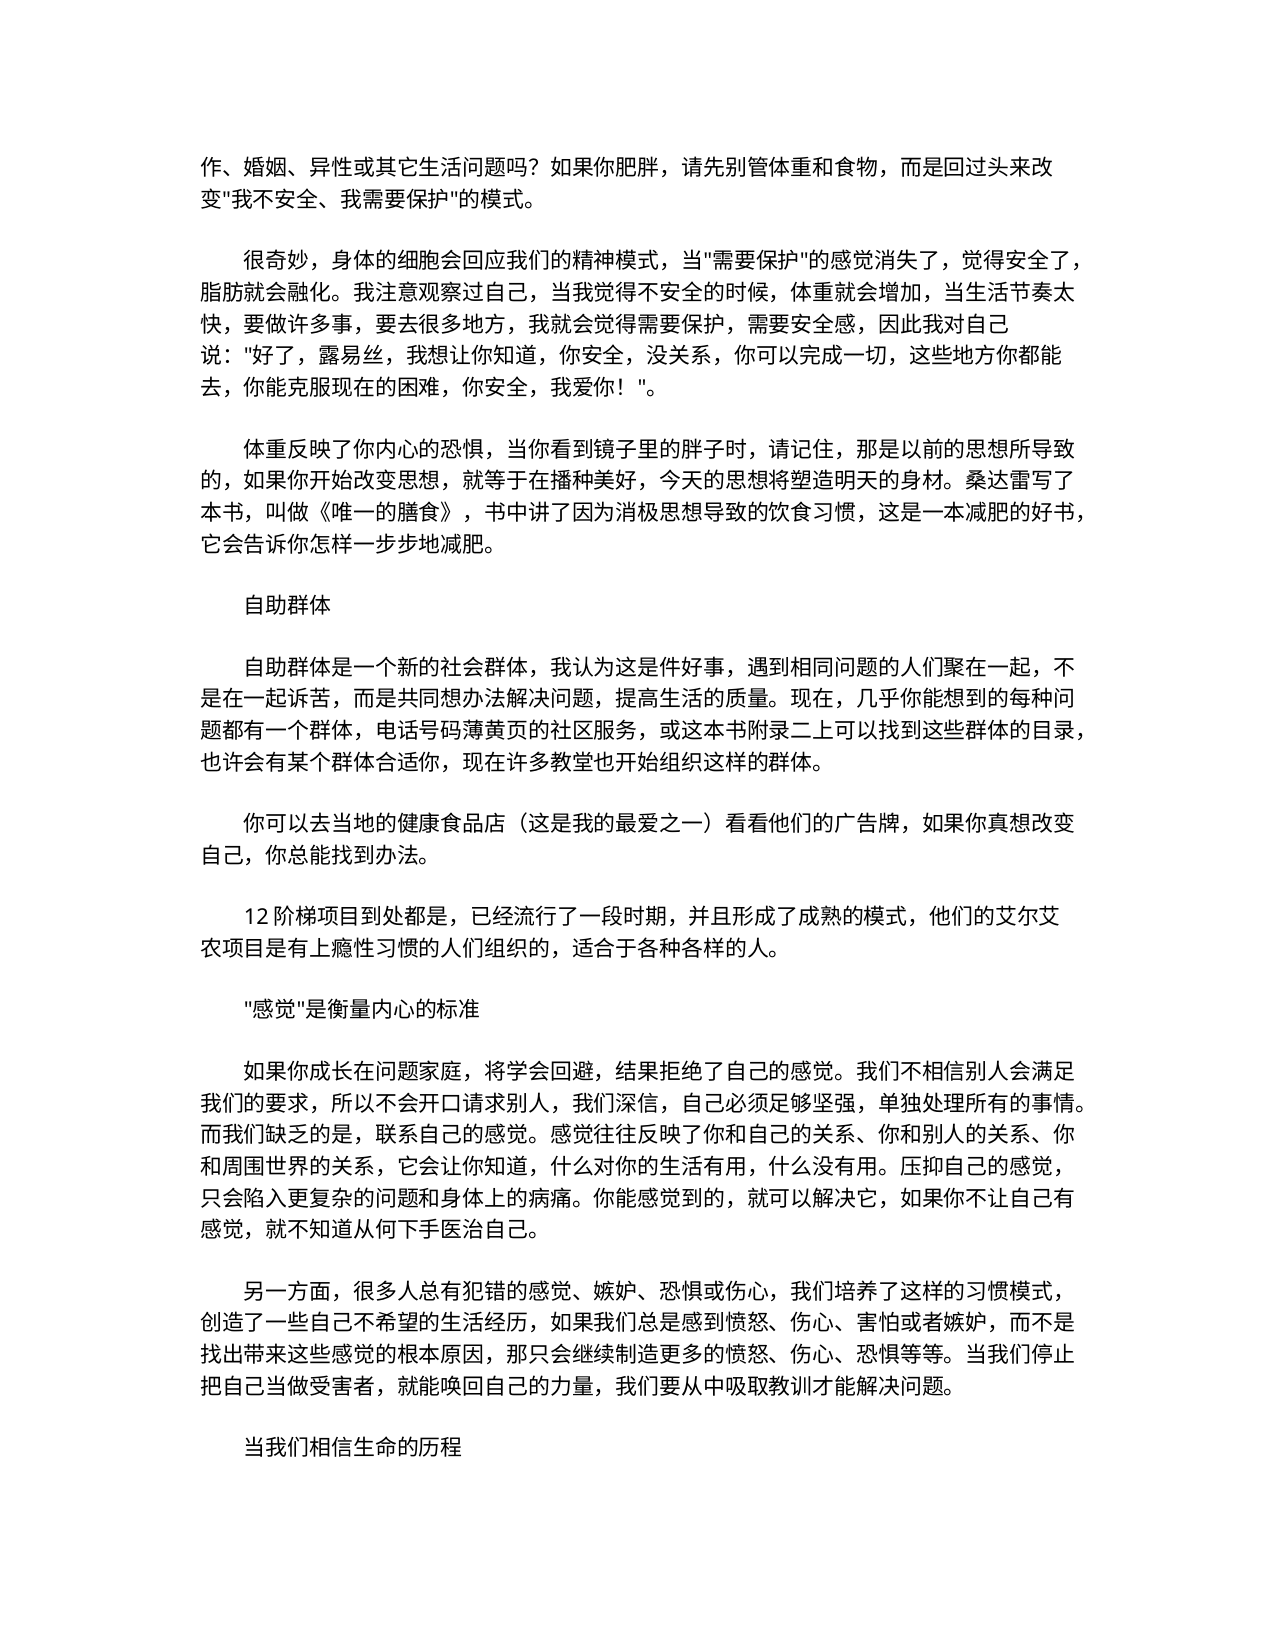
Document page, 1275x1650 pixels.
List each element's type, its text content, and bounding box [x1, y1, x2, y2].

text 自助群体是一个新的社会群体，我认为这是件好事，遇到相同问题的人们聚在一起，不是在一起诉苦，而是共同想办法解决问题，提高生活的质量。现在，几乎你能想到的每种问题都有一个群体，电话号码薄黄页的社区服务，或这本书附录二上可以找到这些群体的目录，也许会有某个群体合适你，现在许多教堂也开始组织这样的群体。 [200, 649, 1075, 776]
text "感觉"是衡量内心的标准 [200, 992, 1075, 1024]
text 自助群体 [200, 588, 1075, 620]
text 当我们相信生命的历程 [200, 1430, 1075, 1462]
text 如果你成长在问题家庭，将学会回避，结果拒绝了自己的感觉。我们不相信别人会满足我们的要求，所以不会开口请求别人，我们深信，自己必须足够坚强，单独处理所有的事情。而我们缺乏的是，联系自己的感觉。感觉往往反映了你和自己的关系、你和别人的关系、你和周围世界的关系，它会让你知道，什么对你的生活有用，什么没有用。压抑自己的感觉，只会陷入更复杂的问题和身体上的病痛。你能感觉到的，就可以解决它，如果你不让自己有感觉，就不知道从何下手医治自己。 [200, 1054, 1075, 1244]
text 你可以去当地的健康食品店（这是我的最爱之一）看看他们的广告牌，如果你真想改变自己，你总能找到办法。 [200, 806, 1075, 869]
text 另一方面，很多人总有犯错的感觉、嫉妒、恐惧或伤心，我们培养了这样的习惯模式，创造了一些自己不希望的生活经历，如果我们总是感到愤怒、伤心、害怕或者嫉妒，而不是找出带来这些感觉的根本原因，那只会继续制造更多的愤怒、伤心、恐惧等等。当我们停止把自己当做受害者，就能唤回自己的力量，我们要从中吸取教训才能解决问题。 [200, 1274, 1075, 1400]
text 12阶梯项目到处都是，已经流行了一段时期，并且形成了成熟的模式，他们的艾尔艾农项目是有上瘾性习惯的人们组织的，适合于各种各样的人。 [200, 899, 1075, 963]
text 体重反映了你内心的恐惧，当你看到镜子里的胖子时，请记住，那是以前的思想所导致的，如果你开始改变思想，就等于在播种美好，今天的思想将塑造明天的身材。桑达雷写了本书，叫做《唯一的膳食》，书中讲了因为消极思想导致的饮食习惯，这是一本减肥的好书，它会告诉你怎样一步步地减肥。 [200, 432, 1075, 558]
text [200, 150, 1075, 213]
text 很奇妙，身体的细胞会回应我们的精神模式，当"需要保护"的感觉消失了，觉得安全了，脂肪就会融化。我注意观察过自己，当我觉得不安全的时候，体重就会增加，当生活节奏太快，要做许多事，要去很多地方，我就会觉得需要保护，需要安全感，因此我对自己说："好了，露易丝，我想让你知道，你安全，没关系，你可以完成一切，这些地方你都能去，你能克服现在的困难，你安全，我爱你！"。 [200, 243, 1075, 402]
